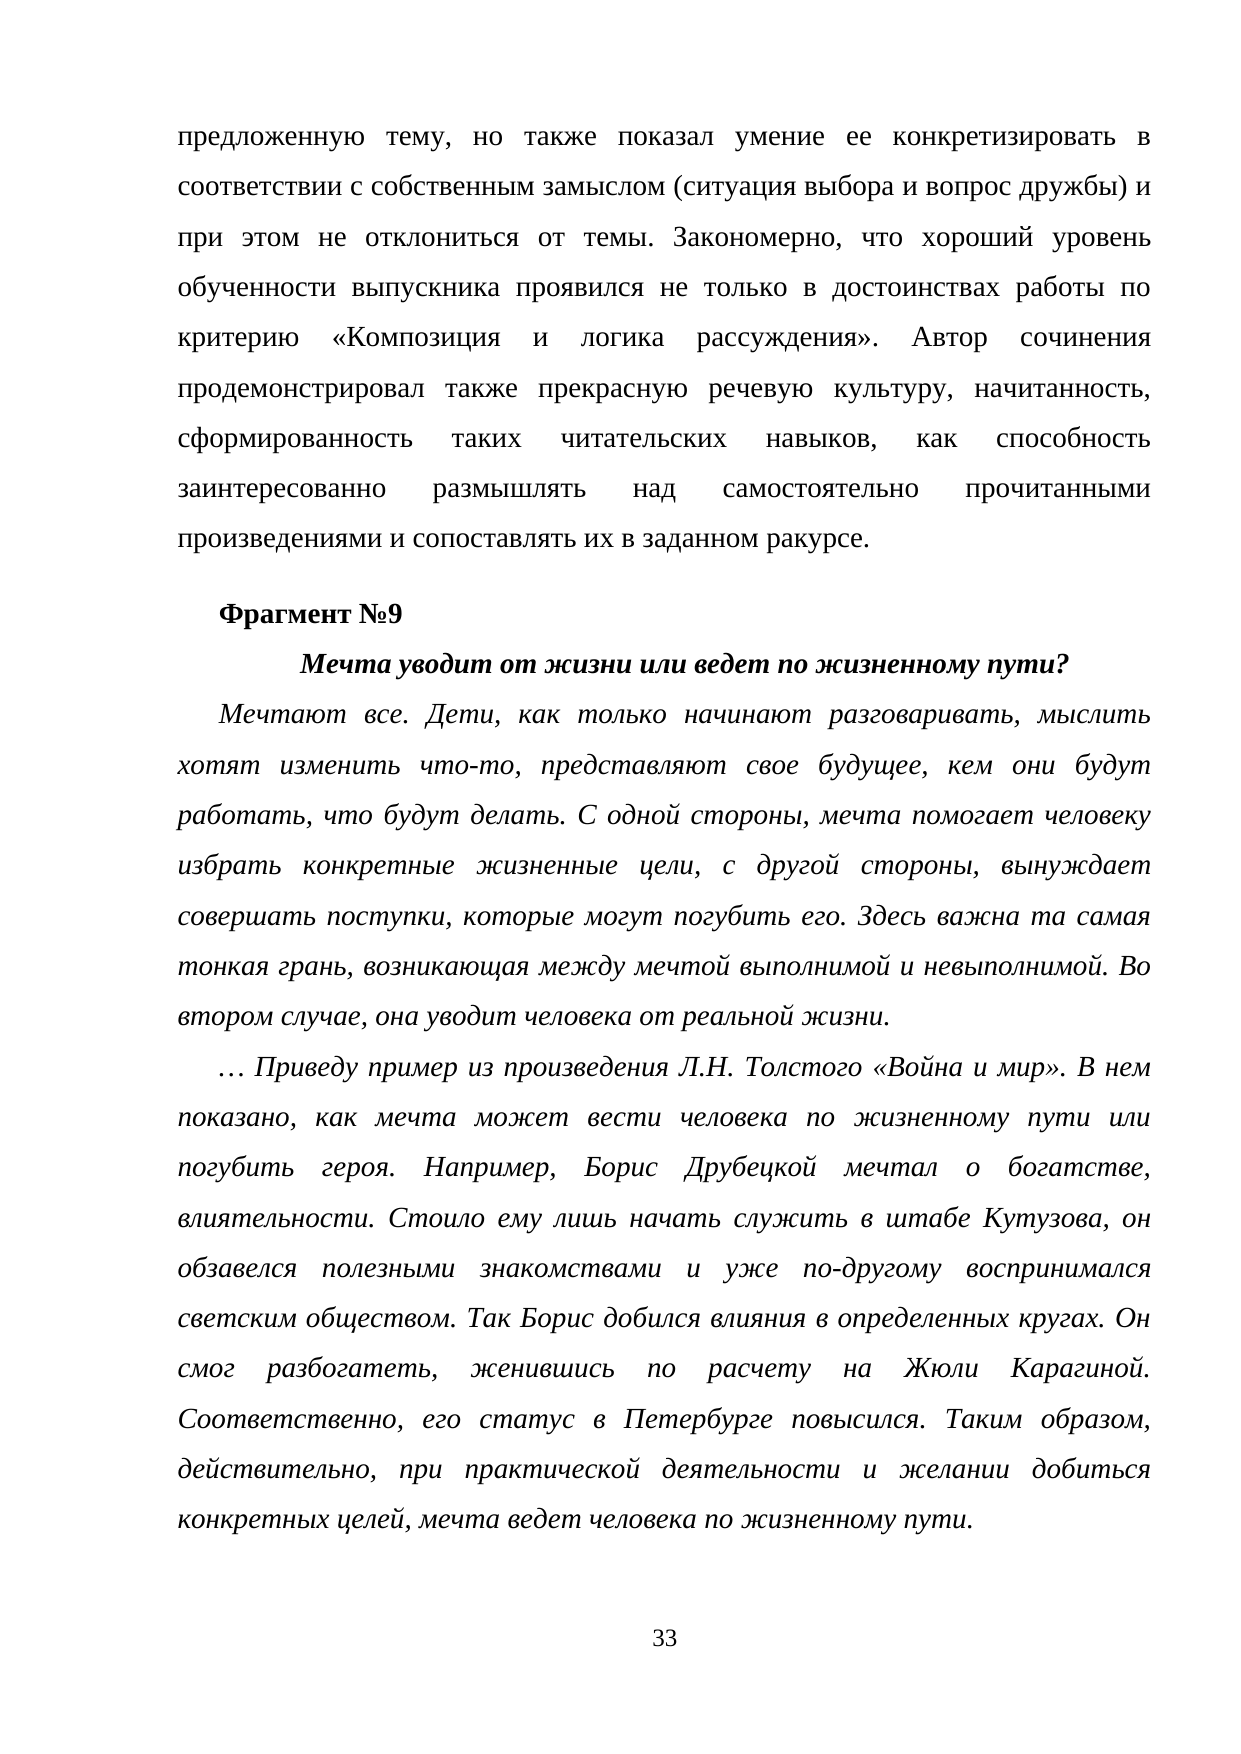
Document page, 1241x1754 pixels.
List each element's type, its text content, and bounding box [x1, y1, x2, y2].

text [177, 118, 1152, 554]
text Мечта уводит от жизни или ведет по жизненному пути? [177, 646, 1152, 680]
text Мечтают все. Дети, как только начинают разговаривать, мыслить хотят изменить что-то, представляют свое будущее, кем они будут работать, что будут делать. С одной стороны, мечта помогает человеку избрать конкретные жизненные цели, с другой стороны, вынуждает совершать поступки, которые могут погубить его. Здесь важна та самая тонкая грань, возникающая между мечтой выполнимой и невыполнимой. Во втором случае, она уводит человека от реальной жизни. [177, 697, 1152, 1032]
text … Приведу пример из произведения Л.Н. Толстого «Война и мир». В нем показано, как мечта может вести человека по жизненному пути или погубить героя. Например, Борис Друбецкой мечтал о богатстве, влиятельности. Стоило ему лишь начать служить в штабе Кутузова, он обзавелся полезными знакомствами и уже по-другому воспринимался светским обществом. Так Борис добился влияния в определенных кругах. Он смог разбогатеть, женившись по расчету на Жюли Карагиной. Соответственно, его статус в Петербурге повысился. Таким образом, действительно, при практической деятельности и желании добиться конкретных целей, мечта ведет человека по жизненному пути. [177, 1049, 1152, 1535]
text Фрагмент №9 [177, 596, 1152, 629]
